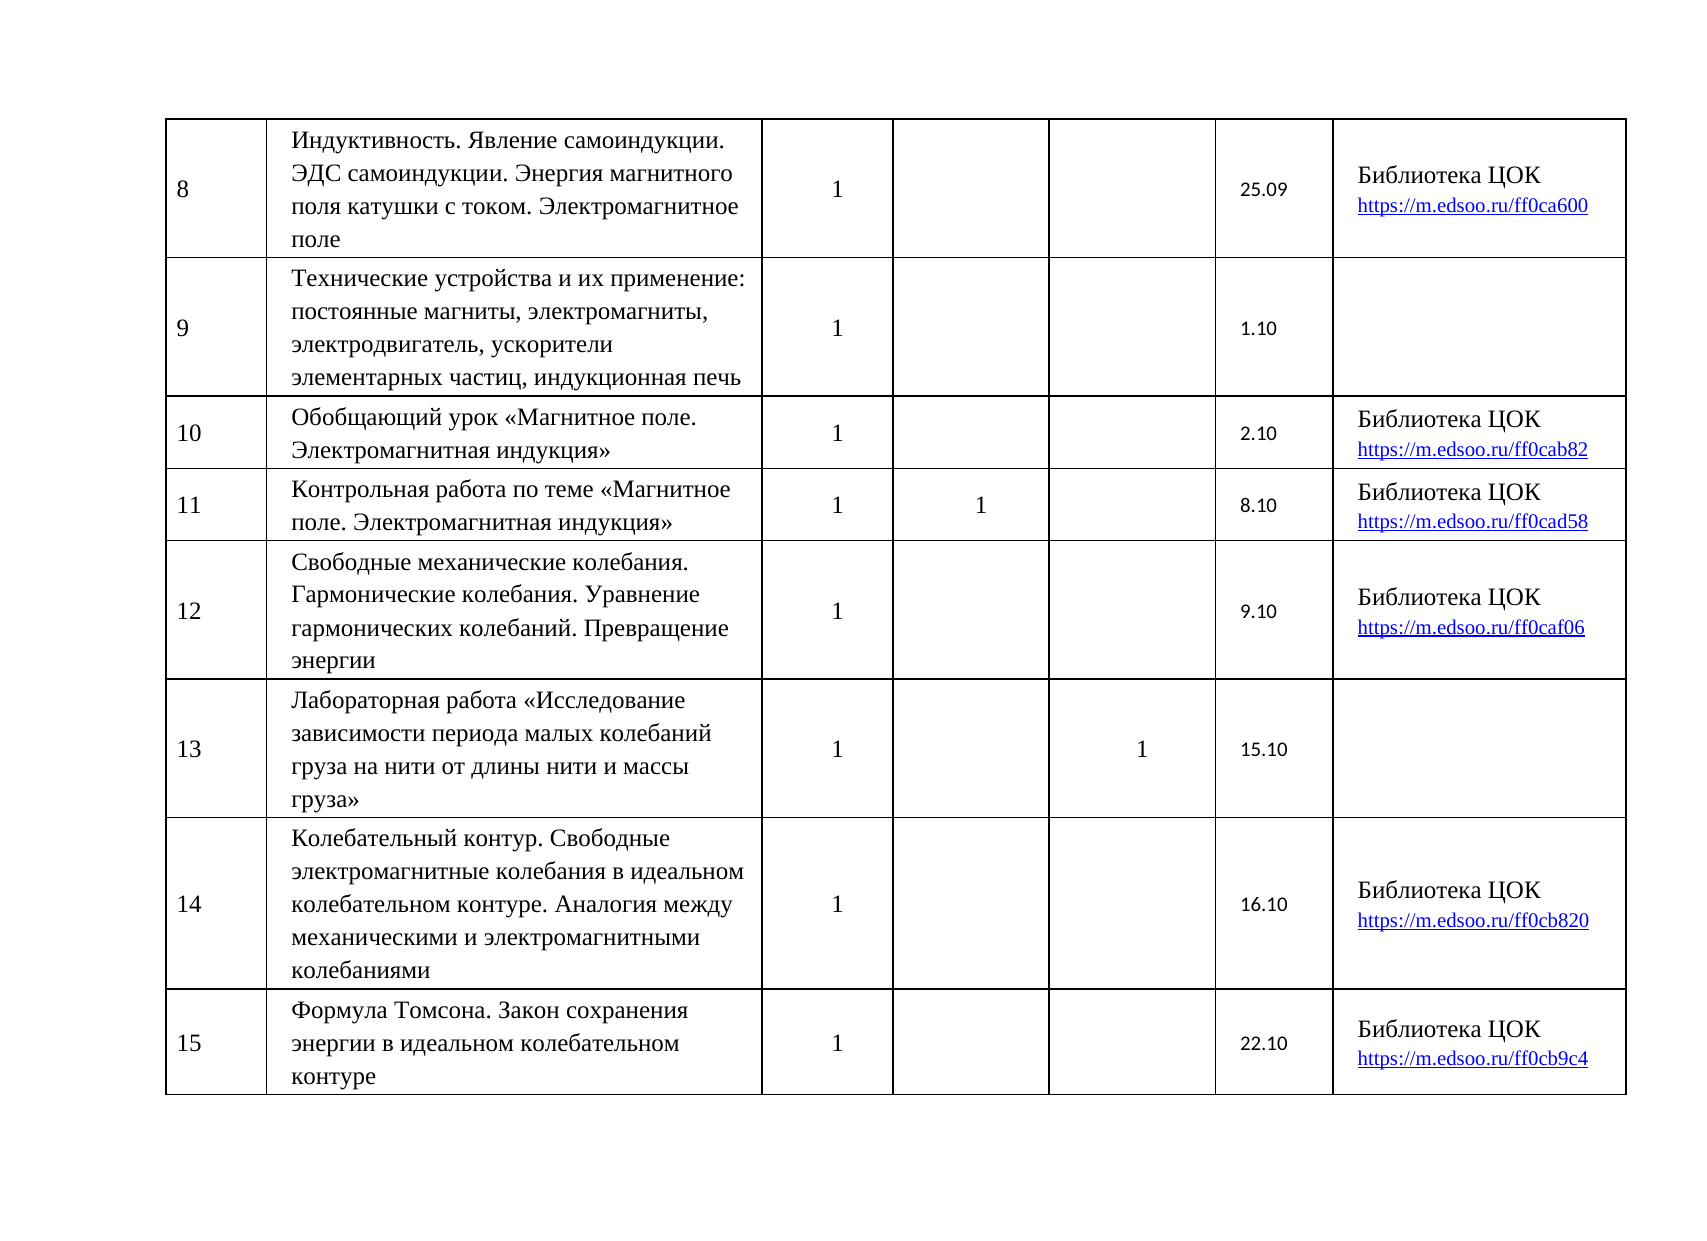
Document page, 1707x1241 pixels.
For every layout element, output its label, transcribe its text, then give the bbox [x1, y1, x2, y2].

table_cell Библиотека ЦОК https://m.edsoo.ru/ff0cab82 [1334, 397, 1625, 467]
table_cell Библиотека ЦОК https://m.edsoo.ru/ff0ca600 [1334, 120, 1625, 257]
table_cell 25.09 [1216, 120, 1332, 257]
table_cell Библиотека ЦОК https://m.edsoo.ru/ff0cb9c4 [1334, 990, 1625, 1093]
table_cell 22.10 [1216, 990, 1332, 1093]
table_cell [1050, 258, 1215, 395]
table_cell Библиотека ЦОК https://m.edsoo.ru/ff0caf06 [1334, 541, 1625, 678]
table_cell 1 [763, 541, 892, 678]
table_cell 13 [167, 680, 266, 817]
table_cell Библиотека ЦОК https://m.edsoo.ru/ff0cad58 [1334, 469, 1625, 540]
table_cell 9.10 [1216, 541, 1332, 678]
table_cell 9 [167, 258, 266, 395]
table_cell [894, 397, 1048, 467]
table_cell 1 [763, 469, 892, 540]
table_cell 15.10 [1216, 680, 1332, 817]
table_cell 1 [1050, 680, 1215, 817]
table_cell [1050, 818, 1215, 988]
table_cell 1.10 [1216, 258, 1332, 395]
table_cell 1 [763, 818, 892, 988]
table_cell Лабораторная работа «Исследование зависимости периода малых колебаний груза на нити от длины нити и массы груза» [267, 680, 761, 817]
table_cell Библиотека ЦОК https://m.edsoo.ru/ff0cb820 [1334, 818, 1625, 988]
table_cell 1 [763, 120, 892, 257]
table_cell Обобщающий урок «Магнитное поле. Электромагнитная индукция» [267, 397, 761, 467]
table_cell 14 [167, 818, 266, 988]
table_cell [894, 258, 1048, 395]
table_cell 8 [167, 120, 266, 257]
table_cell Контрольная работа по теме «Магнитное поле. Электромагнитная индукция» [267, 469, 761, 540]
table_cell [894, 120, 1048, 257]
table_cell Технические устройства и их применение: постоянные магниты, электромагниты, электродвигатель, ускорители элементарных частиц, индукционная печь [267, 258, 761, 395]
table_cell 15 [167, 990, 266, 1093]
table_cell 10 [167, 397, 266, 467]
table_cell 1 [763, 258, 892, 395]
table_cell Формула Томсона. Закон сохранения энергии в идеальном колебательном контуре [267, 990, 761, 1093]
table_cell [1334, 680, 1625, 817]
table_cell [894, 818, 1048, 988]
table_cell 11 [167, 469, 266, 540]
table_cell Свободные механические колебания. Гармонические колебания. Уравнение гармонических колебаний. Превращение энергии [267, 541, 761, 678]
table_cell [1334, 258, 1625, 395]
table_cell [894, 680, 1048, 817]
table_cell 16.10 [1216, 818, 1332, 988]
table_cell 8.10 [1216, 469, 1332, 540]
table_cell 2.10 [1216, 397, 1332, 467]
table_cell Индуктивность. Явление самоиндукции. ЭДС самоиндукции. Энергия магнитного поля катушки с током. Электромагнитное поле [267, 120, 761, 257]
table_cell Колебательный контур. Свободные электромагнитные колебания в идеальном колебательном контуре. Аналогия между механическими и электромагнитными колебаниями [267, 818, 761, 988]
table_cell [894, 990, 1048, 1093]
table_cell 12 [167, 541, 266, 678]
table_cell 1 [763, 680, 892, 817]
table_cell 1 [763, 990, 892, 1093]
table_cell 1 [894, 469, 1048, 540]
table_cell [1050, 990, 1215, 1093]
table_cell [1050, 397, 1215, 467]
table_cell 1 [763, 397, 892, 467]
table_cell [1050, 120, 1215, 257]
table_cell [894, 541, 1048, 678]
table_cell [1050, 469, 1215, 540]
table_cell [1050, 541, 1215, 678]
